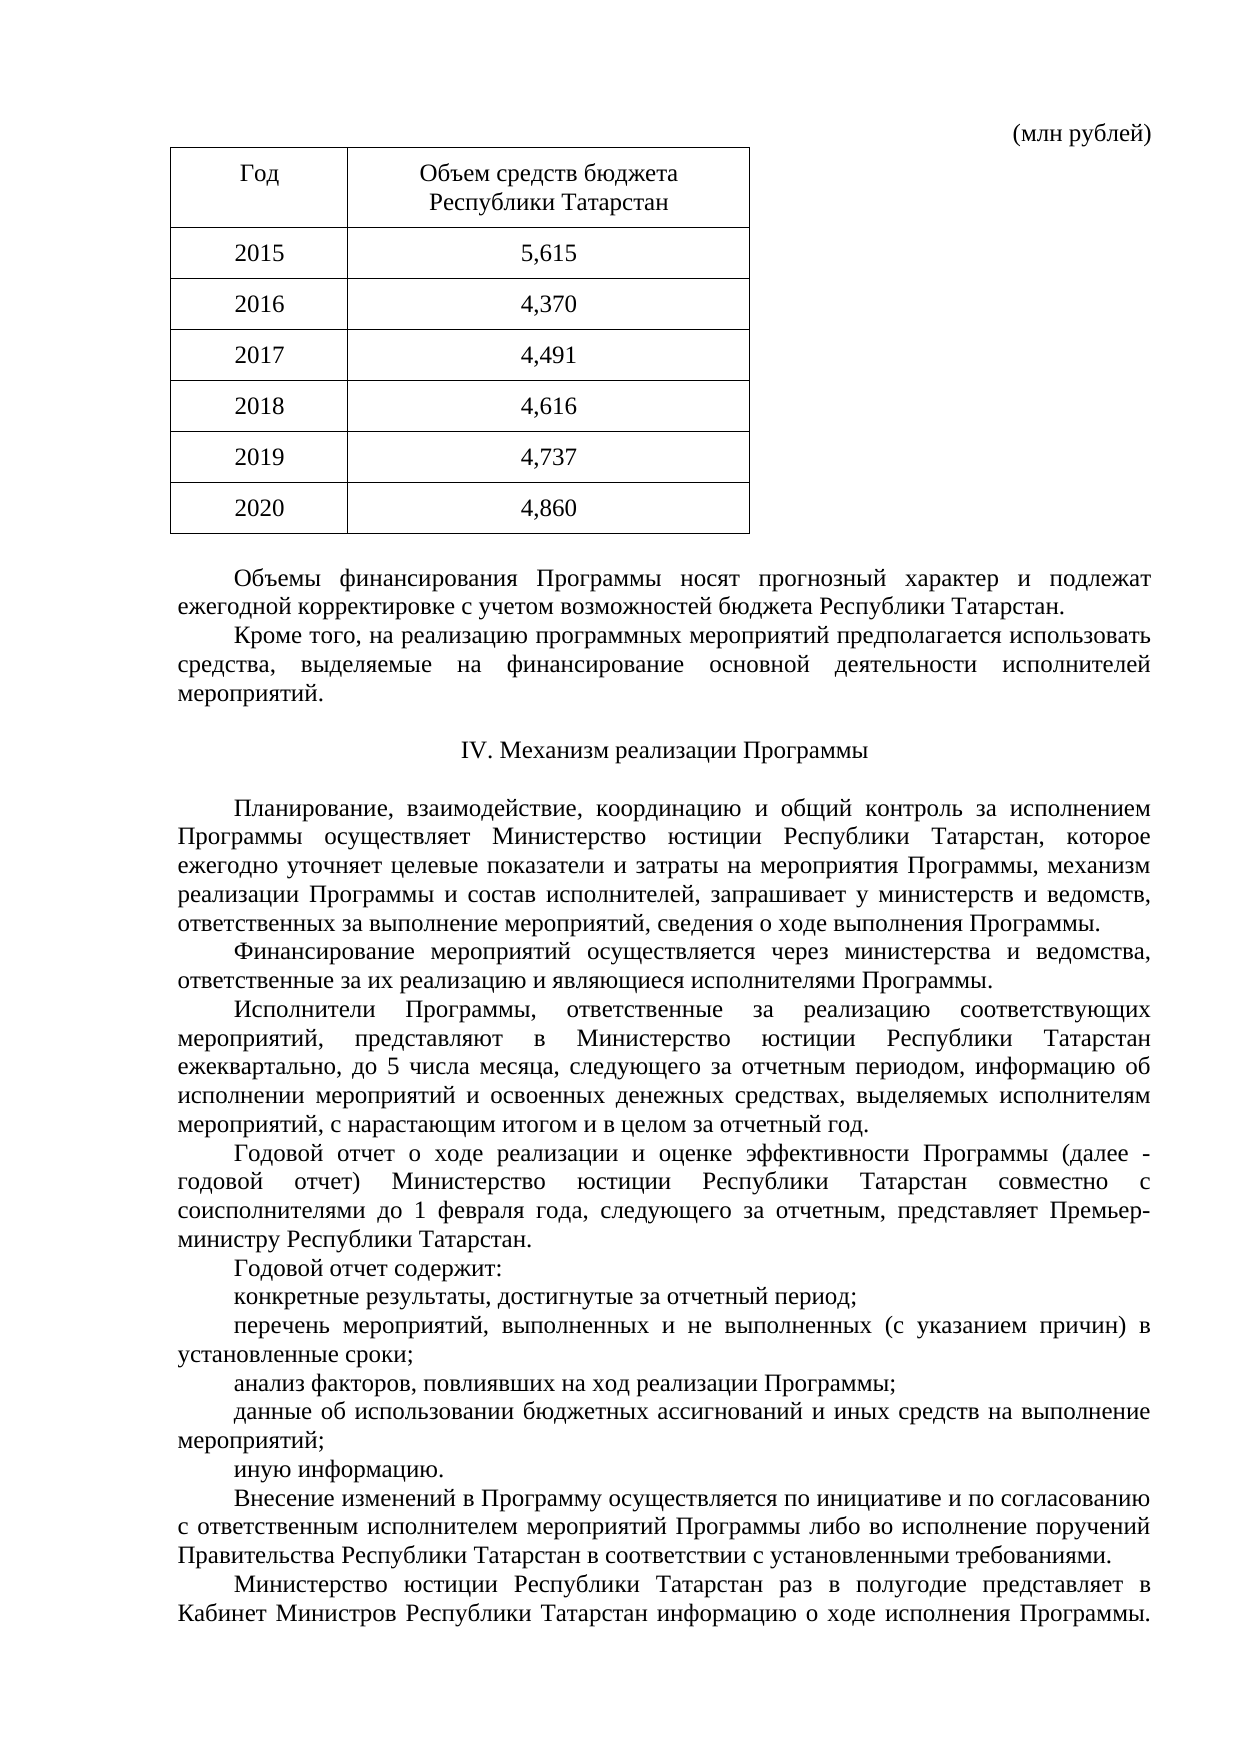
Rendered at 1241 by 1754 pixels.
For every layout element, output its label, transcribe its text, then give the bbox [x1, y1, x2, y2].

table_cell 5,615 [348, 228, 749, 278]
table_cell 4,616 [348, 381, 749, 431]
table_cell 2019 [171, 432, 347, 482]
text Объемы финансирования Программы носят прогнозный характер и подлежат ежегодной корректировке с учетом возможностей бюджета Республики Татарстан. [177, 563, 1152, 620]
text (млн рублей) [177, 118, 1152, 147]
table_cell 2017 [171, 330, 347, 380]
text Исполнители Программы, ответственные за реализацию соответствующих мероприятий, представляют в Министерство юстиции Республики Татарстан ежеквартально, до 5 числа месяца, следующего за отчетным периодом, информацию об исполнении мероприятий и освоенных денежных средствах, выделяемых исполнителям мероприятий, с нарастающим итогом и в целом за отчетный год. [177, 994, 1152, 1138]
table_cell 2016 [171, 279, 347, 329]
table_cell 4,491 [348, 330, 749, 380]
table_header Год [171, 148, 347, 227]
text анализ факторов, повлиявших на ход реализации Программы; [177, 1368, 1152, 1396]
table_cell 4,860 [348, 483, 749, 533]
table_cell 4,737 [348, 432, 749, 482]
text Годовой отчет содержит: [177, 1253, 1152, 1281]
text Финансирование мероприятий осуществляется через министерства и ведомства, ответственные за их реализацию и являющиеся исполнителями Программы. [177, 936, 1152, 994]
table_header Объем средств бюджета Республики Татарстан [348, 148, 749, 227]
table_cell 2020 [171, 483, 347, 533]
text конкретные результаты, достигнутые за отчетный период; [177, 1281, 1152, 1310]
text Годовой отчет о ходе реализации и оценке эффективности Программы (далее - годовой отчет) Министерство юстиции Республики Татарстан совместно с соисполнителями до 1 февраля года, следующего за отчетным, представляет Премьер-министру Республики Татарстан. [177, 1138, 1152, 1253]
text IV. Механизм реализации Программы [177, 735, 1152, 764]
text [177, 1569, 1152, 1626]
text перечень мероприятий, выполненных и не выполненных (с указанием причин) в установленные сроки; [177, 1310, 1152, 1368]
text Внесение изменений в Программу осуществляется по инициативе и по согласованию с ответственным исполнителем мероприятий Программы либо во исполнение поручений Правительства Республики Татарстан в соответствии с установленными требованиями. [177, 1483, 1152, 1569]
text Кроме того, на реализацию программных мероприятий предполагается использовать средства, выделяемые на финансирование основной деятельности исполнителей мероприятий. [177, 620, 1152, 706]
table_cell 4,370 [348, 279, 749, 329]
text Планирование, взаимодействие, координацию и общий контроль за исполнением Программы осуществляет Министерство юстиции Республики Татарстан, которое ежегодно уточняет целевые показатели и затраты на мероприятия Программы, механизм реализации Программы и состав исполнителей, запрашивает у министерств и ведомств, ответственных за выполнение мероприятий, сведения о ходе выполнения Программы. [177, 793, 1152, 936]
text данные об использовании бюджетных ассигнований и иных средств на выполнение мероприятий; [177, 1396, 1152, 1454]
table_cell 2015 [171, 228, 347, 278]
table_cell 2018 [171, 381, 347, 431]
text иную информацию. [177, 1454, 1152, 1483]
